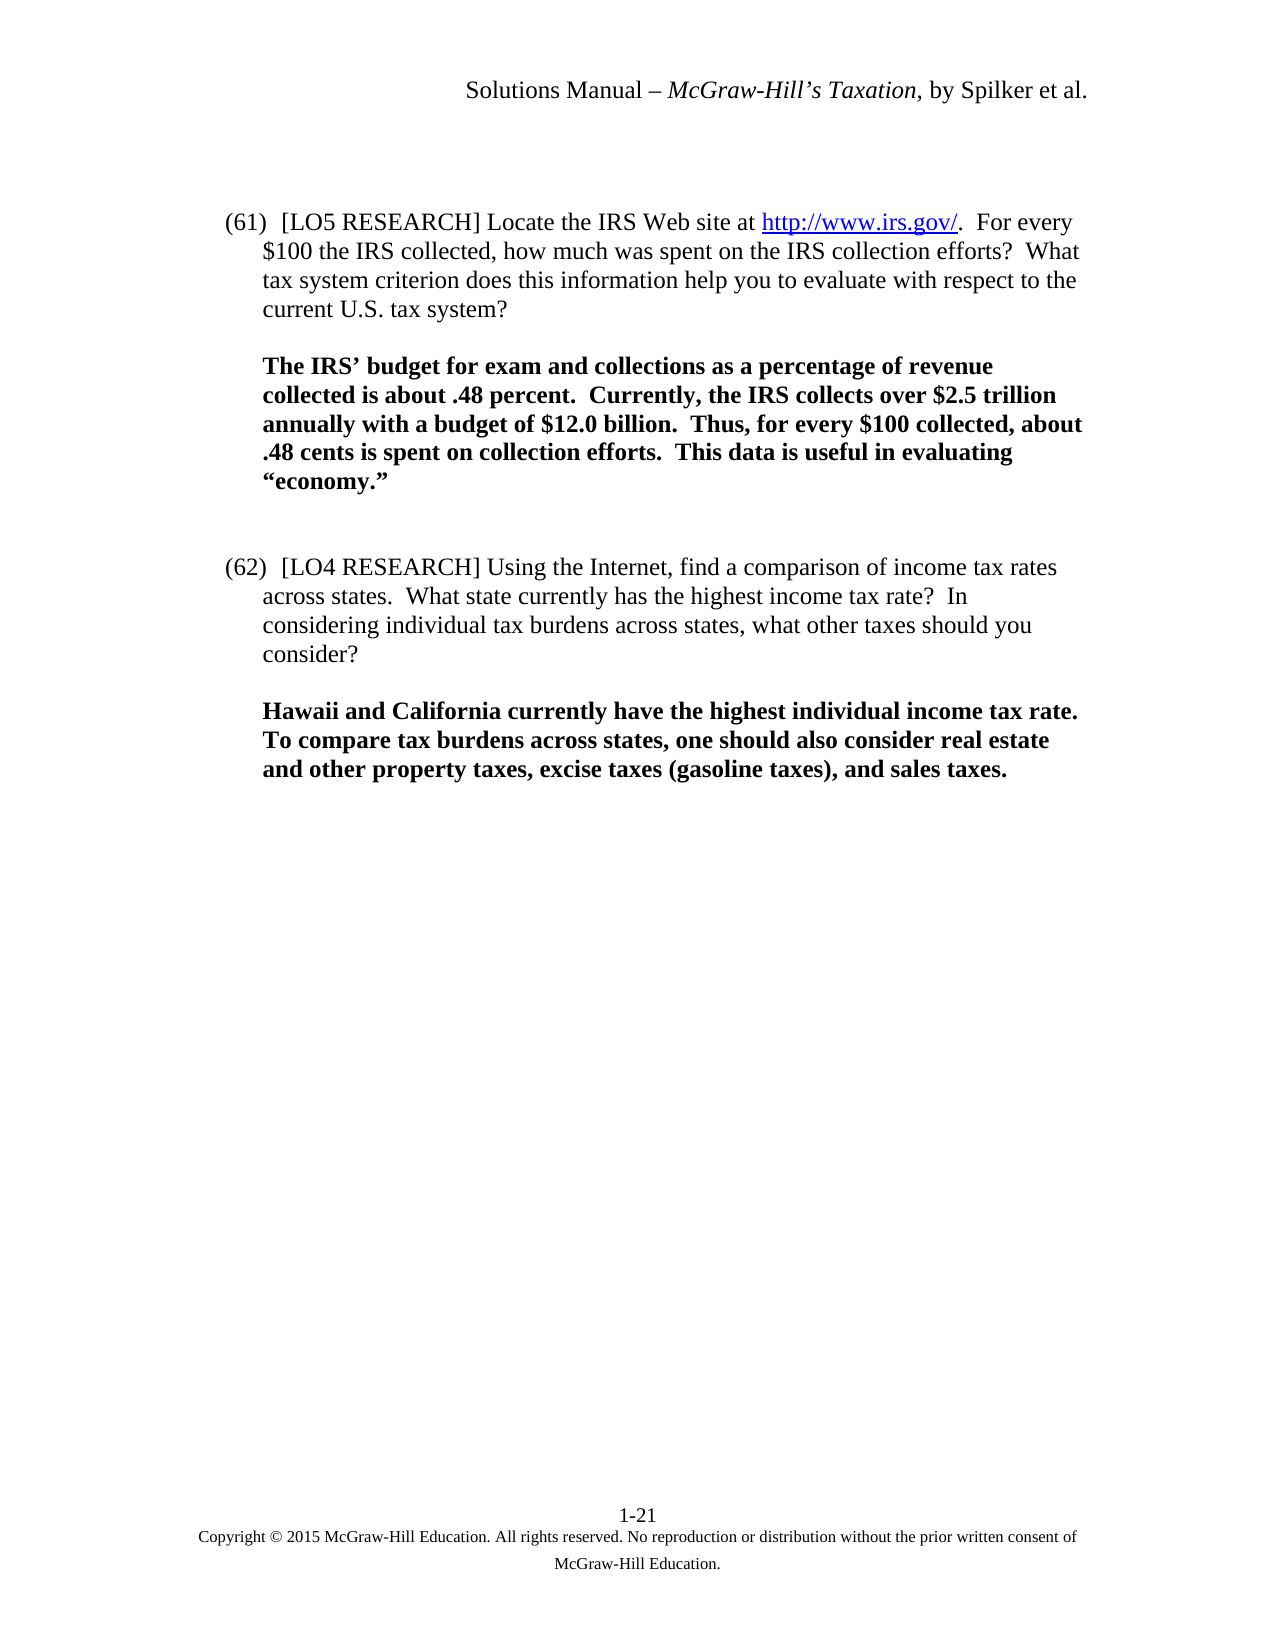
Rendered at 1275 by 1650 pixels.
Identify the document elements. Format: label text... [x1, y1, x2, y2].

list [LO5 RESEARCH] Locate the IRS Web site at http://www.irs.gov/. For every $100 the IRS collected, how much was spent on the IRS collection efforts? What tax system criterion does this information help you to evaluate with respect to the current U.S. tax system? [225, 207, 1087, 322]
text Hawaii and California currently have the highest individual income tax rate. To compare tax burdens across states, one should also consider real estate and other property taxes, excise taxes (gasoline taxes), and sales taxes. [262, 667, 1087, 811]
text The IRS’ budget for exam and collections as a percentage of revenue collected is about .48 percent. Currently, the IRS collects over $2.5 trillion annually with a budget of $12.0 billion. Thus, for every $100 collected, about .48 cents is spent on collection efforts. This data is useful in evaluating “economy.” [262, 322, 1087, 552]
list [LO4 RESEARCH] Using the Internet, find a comparison of income tax rates across states. What state currently has the highest income tax rate? In considering individual tax burdens across states, what other taxes should you consider? [225, 552, 1087, 667]
